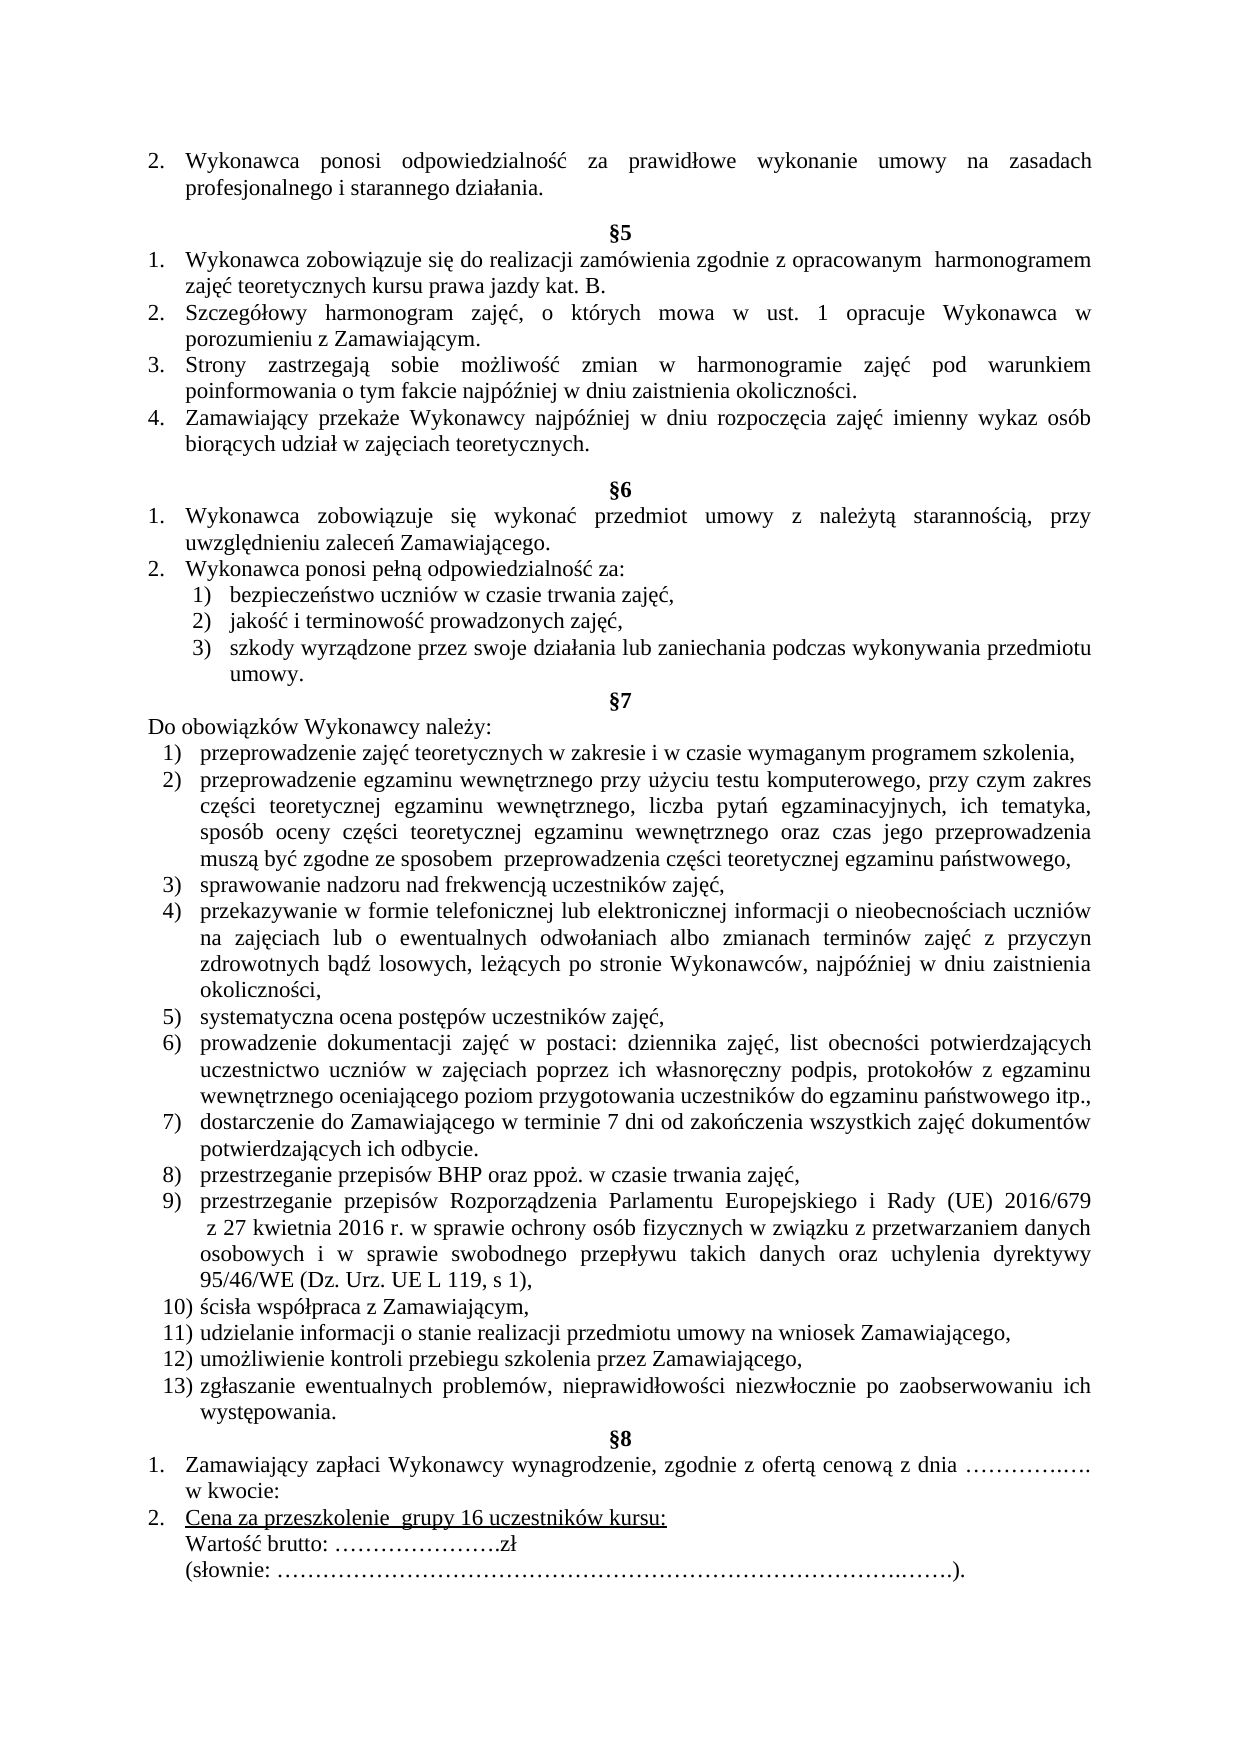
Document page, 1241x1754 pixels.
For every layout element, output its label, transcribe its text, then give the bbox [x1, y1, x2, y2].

text §5 [148, 219, 1093, 246]
list Wykonawca zobowiązuje się do realizacji zamówienia zgodnie z opracowanym harmonogramem zajęć teoretycznych kursu prawa jazdy kat. B. [148, 246, 1093, 298]
list szkody wyrządzone przez swoje działania lub zaniechania podczas wykonywania przedmiotu umowy. [192, 634, 1093, 687]
list dostarczenie do Zamawiającego w terminie 7 dni od zakończenia wszystkich zajęć dokumentów potwierdzających ich odbycie. [162, 1108, 1093, 1161]
list zgłaszanie ewentualnych problemów, nieprawidłowości niezwłocznie po zaobserwowaniu ich występowania. [162, 1372, 1093, 1424]
list umożliwienie kontroli przebiegu szkolenia przez Zamawiającego, [162, 1346, 1093, 1372]
list prowadzenie dokumentacji zajęć w postaci: dziennika zajęć, list obecności potwierdzających uczestnictwo uczniów w zajęciach poprzez ich własnoręczny podpis, protokołów z egzaminu wewnętrznego oceniającego poziom przygotowania uczestników do egzaminu państwowego itp., [162, 1029, 1093, 1108]
list Szczegółowy harmonogram zajęć, o których mowa w ust. 1 opracuje Wykonawca w porozumieniu z Zamawiającym. [148, 298, 1093, 351]
list przeprowadzenie zajęć teoretycznych w zakresie i w czasie wymaganym programem szkolenia, [162, 739, 1093, 766]
list Zamawiający zapłaci Wykonawcy wynagrodzenie, zgodnie z ofertą cenową z dnia ………….…. w kwocie: [148, 1451, 1093, 1504]
list systematyczna ocena postępów uczestników zajęć, [162, 1003, 1093, 1029]
list przekazywanie w formie telefonicznej lub elektronicznej informacji o nieobecnościach uczniów na zajęciach lub o ewentualnych odwołaniach albo zmianach terminów zajęć z przyczyn zdrowotnych bądź losowych, leżących po stronie Wykonawców, najpóźniej w dniu zaistnienia okoliczności, [162, 897, 1093, 1003]
text §6 [148, 476, 1093, 502]
list Cena za przeszkolenie grupy 16 uczestników kursu: [148, 1504, 1093, 1530]
list Wartość brutto: ………………….zł [185, 1530, 1093, 1556]
list Strony zastrzegają sobie możliwość zmian w harmonogramie zajęć pod warunkiem poinformowania o tym fakcie najpóźniej w dniu zaistnienia okoliczności. [148, 351, 1093, 404]
text §7 [148, 687, 1093, 713]
list Zamawiający przekaże Wykonawcy najpóźniej w dniu rozpoczęcia zajęć imienny wykaz osób biorących udział w zajęciach teoretycznych. [148, 404, 1093, 457]
list sprawowanie nadzoru nad frekwencją uczestników zajęć, [162, 871, 1093, 897]
list (słownie: ……………………………………………………………………….…….). [185, 1556, 1093, 1583]
list ścisła współpraca z Zamawiającym, [162, 1293, 1093, 1319]
list Wykonawca ponosi pełną odpowiedzialność za: [148, 555, 1093, 581]
list Wykonawca zobowiązuje się wykonać przedmiot umowy z należytą starannością, przy uwzględnieniu zaleceń Zamawiającego. [148, 502, 1093, 555]
text §8 [148, 1424, 1093, 1451]
list przeprowadzenie egzaminu wewnętrznego przy użyciu testu komputerowego, przy czym zakres części teoretycznej egzaminu wewnętrznego, liczba pytań egzaminacyjnych, ich tematyka, sposób oceny części teoretycznej egzaminu wewnętrznego oraz czas jego przeprowadzenia muszą być zgodne ze sposobem przeprowadzenia części teoretycznej egzaminu państwowego, [162, 766, 1093, 871]
list Wykonawca ponosi odpowiedzialność za prawidłowe wykonanie umowy na zasadach profesjonalnego i starannego działania. [148, 148, 1093, 200]
list przestrzeganie przepisów Rozporządzenia Parlamentu Europejskiego i Rady (UE) 2016/679 z 27 kwietnia 2016 r. w sprawie ochrony osób fizycznych w związku z przetwarzaniem danych osobowych i w sprawie swobodnego przepływu takich danych oraz uchylenia dyrektywy 95/46/WE (Dz. Urz. UE L 119, s 1), [162, 1187, 1093, 1293]
text Do obowiązków Wykonawcy należy: [148, 713, 1093, 739]
list udzielanie informacji o stanie realizacji przedmiotu umowy na wniosek Zamawiającego, [162, 1319, 1093, 1346]
list jakość i terminowość prowadzonych zajęć, [192, 608, 1093, 634]
list bezpieczeństwo uczniów w czasie trwania zajęć, [192, 581, 1093, 608]
list przestrzeganie przepisów BHP oraz ppoż. w czasie trwania zajęć, [162, 1161, 1093, 1187]
